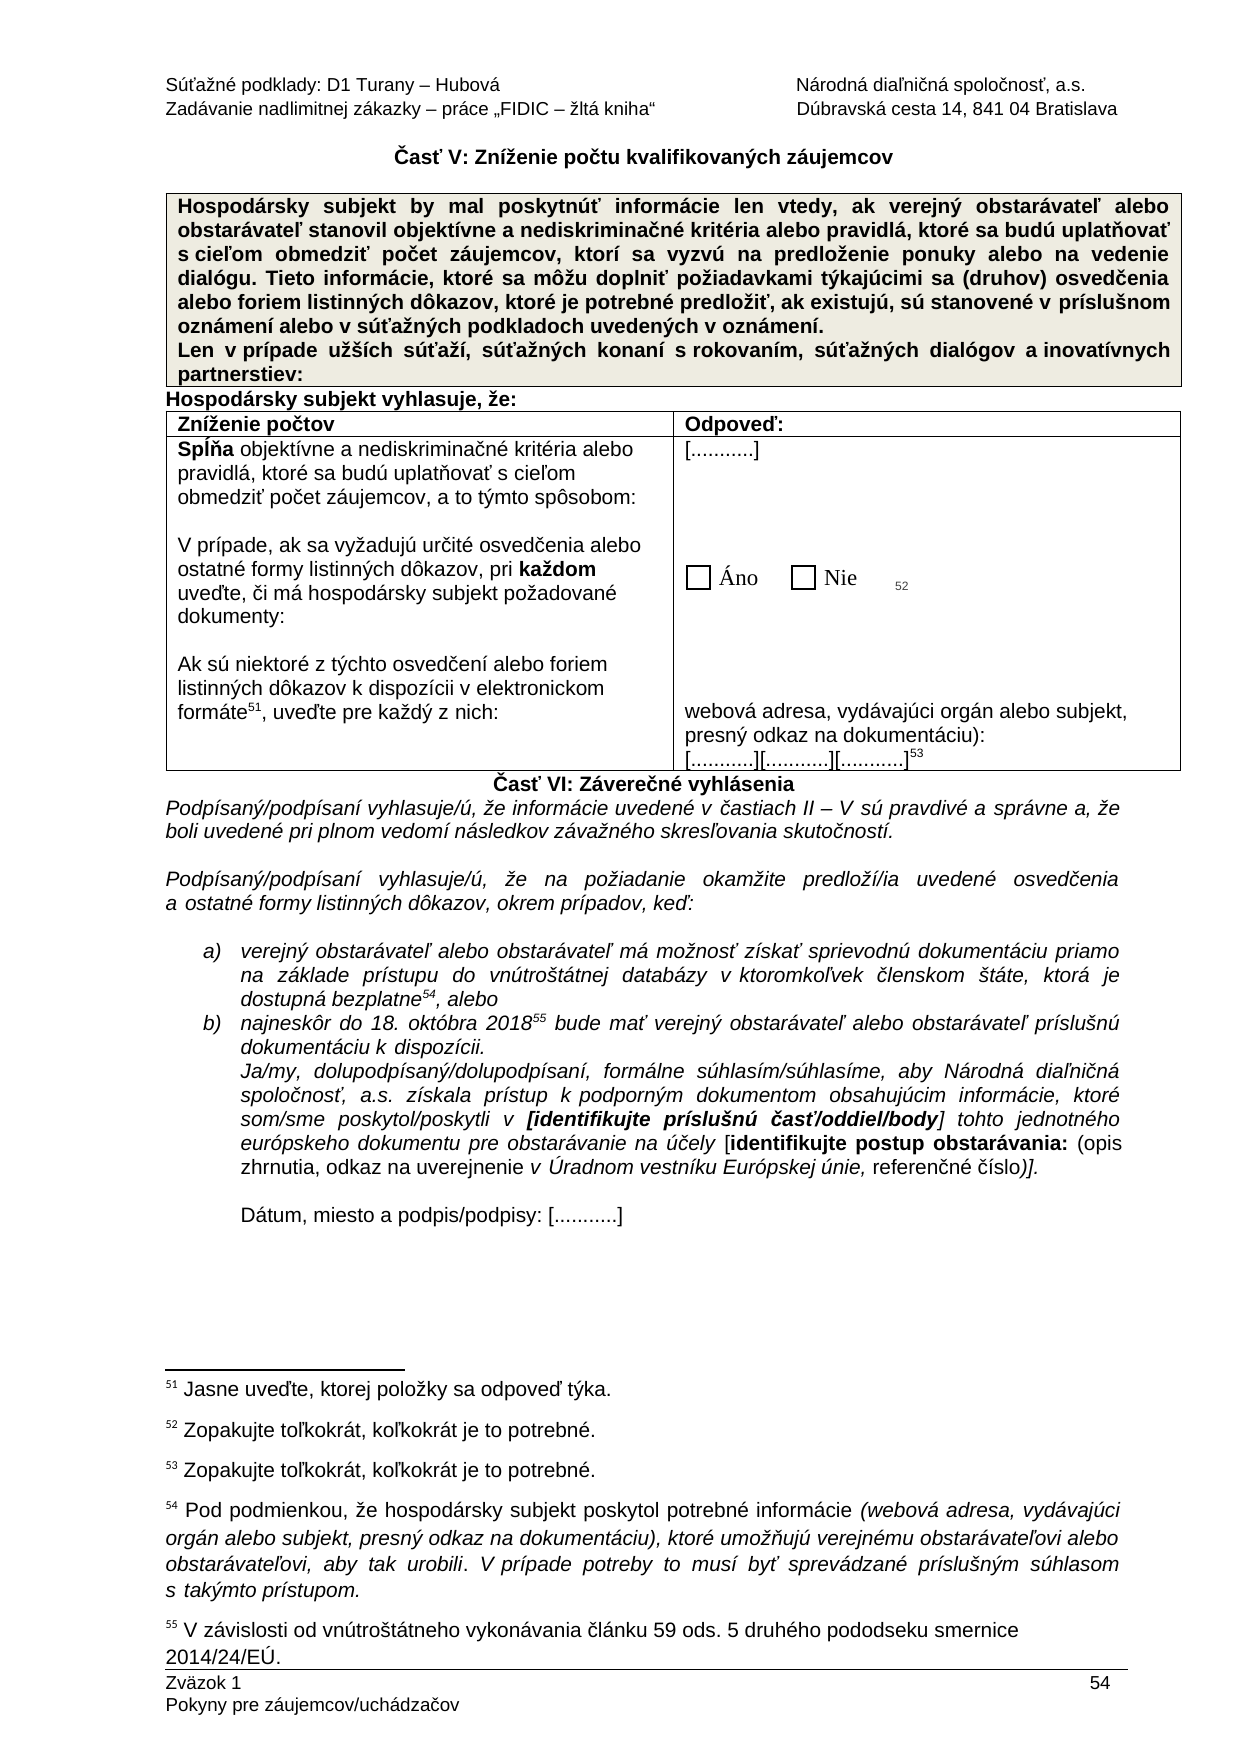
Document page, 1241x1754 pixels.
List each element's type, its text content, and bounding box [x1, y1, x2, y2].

table_header Zníženie počtov [167, 412, 673, 436]
list verejný obstarávateľ alebo obstarávateľ má možnosť získať sprievodnú dokumentáciu priamo na základe prístupu do vnútroštátnej databázy v ktoromkoľvek členskom štáte, ktorá je dostupná bezplatne, alebo [203, 939, 1122, 1011]
table_header Odpoveď: [674, 412, 1180, 436]
text Podpísaný/podpísaní vyhlasuje/ú, že na požiadanie okamžite predloží/ia uvedené osvedčenia a ostatné formy listinných dôkazov, okrem prípadov, keď: [165, 867, 1122, 915]
table_cell Spĺňa objektívne a nediskriminačné kritéria alebo pravidlá, ktoré sa budú uplatňovať s cieľom obmedziť počet záujemcov, a to týmto spôsobom: V prípade, ak sa vyžadujú určité osvedčenia alebo ostatné formy listinných dôkazov, pri každom uveďte, či má hospodársky subjekt požadované dokumenty: Ak sú niektoré z týchto osvedčení alebo foriem listinných dôkazov k dispozícii v elektronickom formáte, uveďte pre každý z nich: [167, 437, 673, 770]
text Časť V: Zníženie počtu kvalifikovaných záujemcov [165, 145, 1122, 169]
table_cell [...........] webová adresa, vydávajúci orgán alebo subjekt, presný odkaz na dokumentáciu): [...........][...........][...........] [674, 437, 1180, 770]
list Dátum, miesto a podpis/podpisy: [...........] [240, 1203, 1122, 1227]
list najneskôr do 18. októbra 2018 bude mať verejný obstarávateľ alebo obstarávateľ príslušnú dokumentáciu k dispozícii. [203, 1011, 1122, 1059]
text Časť VI: Záverečné vyhlásenia [165, 771, 1122, 795]
text Podpísaný/podpísaní vyhlasuje/ú, že informácie uvedené v častiach II – V sú pravdivé a správne a, že boli uvedené pri plnom vedomí následkov závažného skresľovania skutočností. [165, 795, 1122, 843]
text Hospodársky subjekt vyhlasuje, že: [165, 387, 1122, 411]
table_header Hospodársky subjekt by mal poskytnúť informácie len vtedy, ak verejný obstarávateľ alebo obstarávateľ stanovil objektívne a nediskriminačné kritéria alebo pravidlá, ktoré sa budú uplatňovať s cieľom obmedziť počet záujemcov, ktorí sa vyzvú na predloženie ponuky alebo na vedenie dialógu. Tieto informácie, ktoré sa môžu doplniť požiadavkami týkajúcimi sa (druhov) osvedčenia alebo foriem listinných dôkazov, ktoré je potrebné predložiť, ak existujú, sú stanovené v príslušnom oznámení alebo v súťažných podkladoch uvedených v oznámení. Len v prípade užších súťaží, súťažných konaní s rokovaním, súťažných dialógov a inovatívnych partnerstiev: [167, 194, 1181, 386]
list Ja/my, dolupodpísaný/dolupodpísaní, formálne súhlasím/súhlasíme, aby Národná diaľničná spoločnosť, a.s. získala prístup k podporným dokumentom obsahujúcim informácie, ktoré som/sme poskytol/poskytli v [identifikujte príslušnú časť/oddiel/body] tohto jednotného európskeho dokumentu pre obstarávanie na účely [identifikujte postup obstarávania: (opis zhrnutia, odkaz na uverejnenie v Úradnom vestníku Európskej únie, referenčné číslo)]. [240, 1059, 1122, 1179]
